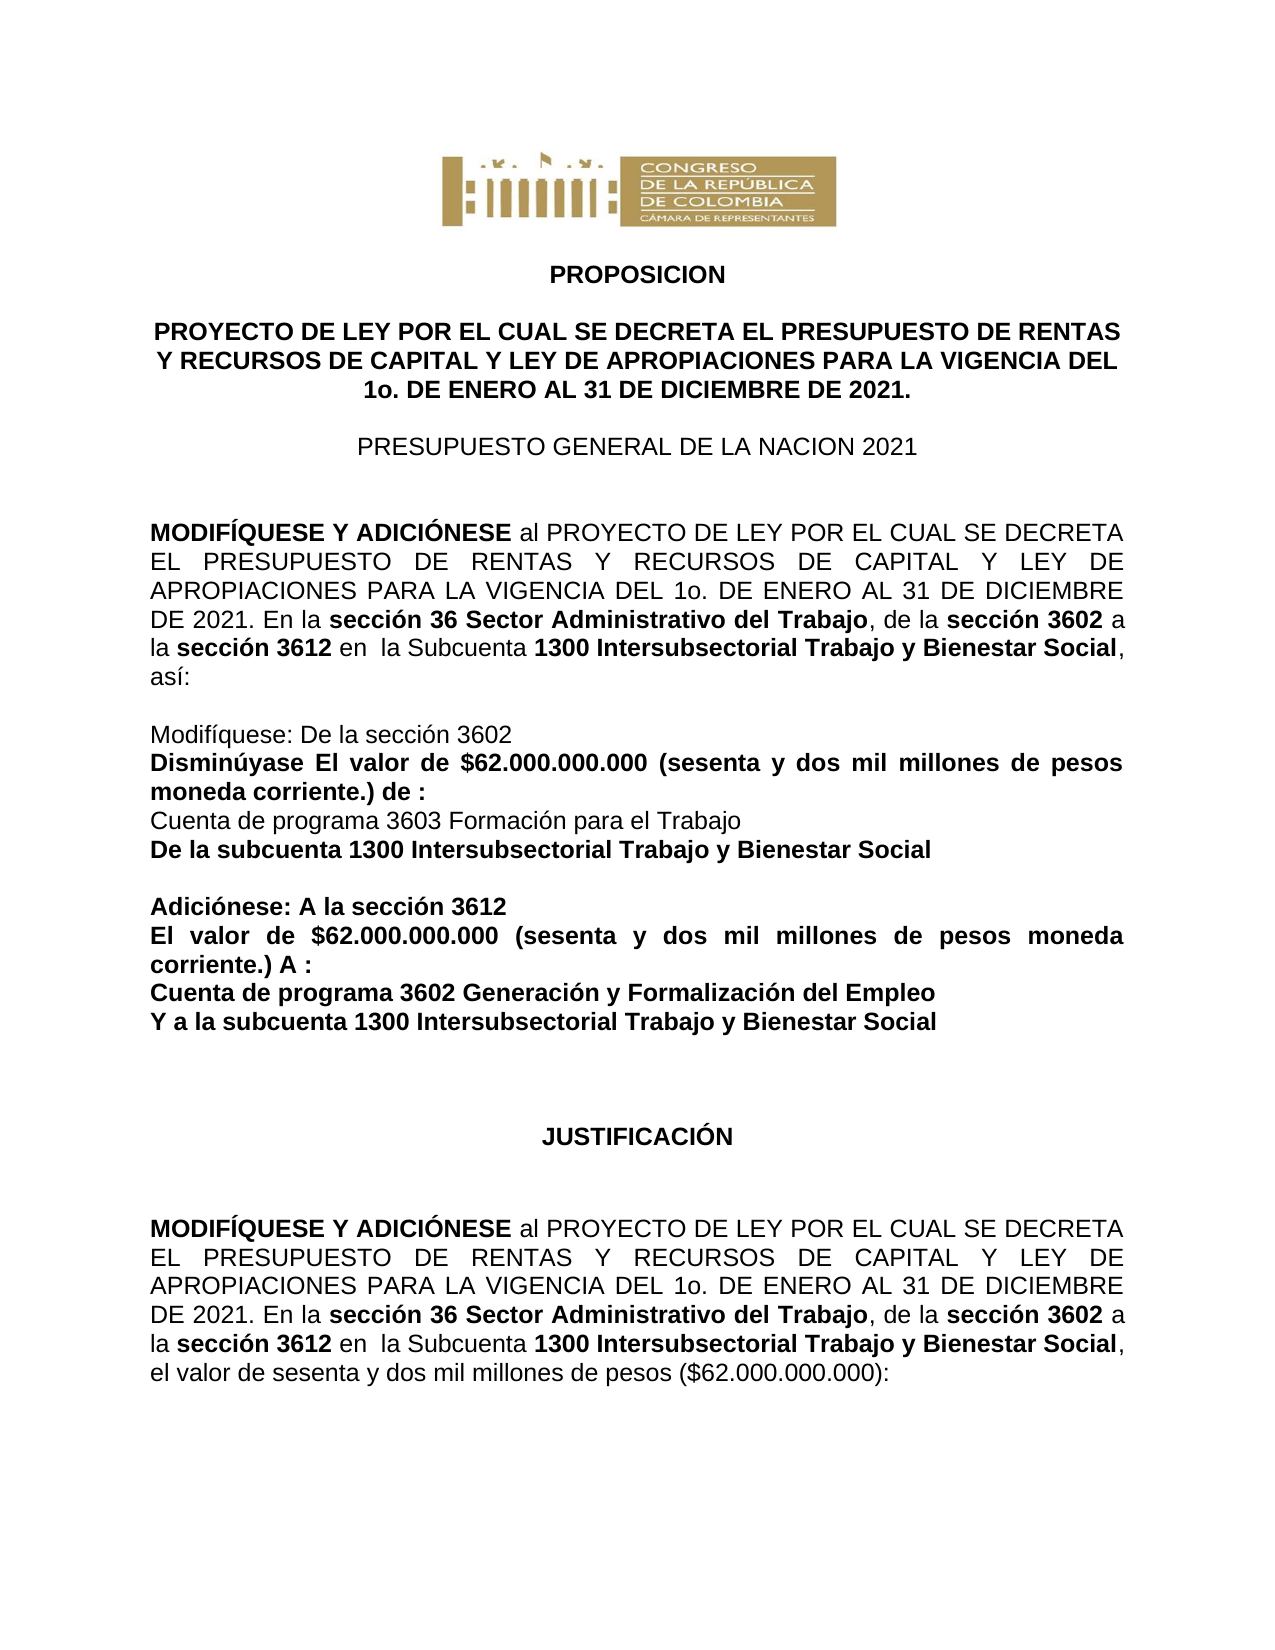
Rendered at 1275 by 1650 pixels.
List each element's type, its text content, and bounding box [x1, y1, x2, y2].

text Adiciónese: A la sección 3612 [150, 892, 1125, 921]
text Disminúyase El valor de $62.000.000.000 (sesenta y dos mil millones de pesos moneda corriente.) de : [150, 748, 1125, 806]
text PRESUPUESTO GENERAL DE LA NACION 2021 [150, 432, 1125, 461]
text PROPOSICION [150, 260, 1125, 288]
text Cuenta de programa 3602 Generación y Formalización del Empleo [150, 978, 1125, 1007]
text De la subcuenta 1300 Intersubsectorial Trabajo y Bienestar Social [150, 835, 1125, 863]
text Modifíquese: De la sección 3602 [150, 720, 1125, 748]
text Y a la subcuenta 1300 Intersubsectorial Trabajo y Bienestar Social [150, 1007, 1125, 1036]
text MODIFÍQUESE Y ADICIÓNESE al PROYECTO DE LEY POR EL CUAL SE DECRETA EL PRESUPUESTO DE RENTAS Y RECURSOS DE CAPITAL Y LEY DE APROPIACIONES PARA LA VIGENCIA DEL 1o. DE ENERO AL 31 DE DICIEMBRE DE 2021. En la sección 36 Sector Administrativo del Trabajo, de la sección 3602 a la sección 3612 en la Subcuenta 1300 Intersubsectorial Trabajo y Bienestar Social, el valor de sesenta y dos mil millones de pesos ($62.000.000.000): [150, 1214, 1125, 1386]
text El valor de $62.000.000.000 (sesenta y dos mil millones de pesos moneda corriente.) A : [150, 921, 1125, 978]
text MODIFÍQUESE Y ADICIÓNESE al PROYECTO DE LEY POR EL CUAL SE DECRETA EL PRESUPUESTO DE RENTAS Y RECURSOS DE CAPITAL Y LEY DE APROPIACIONES PARA LA VIGENCIA DEL 1o. DE ENERO AL 31 DE DICIEMBRE DE 2021. En la sección 36 Sector Administrativo del Trabajo, de la sección 3602 a la sección 3612 en la Subcuenta 1300 Intersubsectorial Trabajo y Bienestar Social, así: [150, 518, 1125, 691]
text Cuenta de programa 3603 Formación para el Trabajo [150, 806, 1125, 835]
picture [436, 150, 839, 231]
text PROYECTO DE LEY POR EL CUAL SE DECRETA EL PRESUPUESTO DE RENTAS Y RECURSOS DE CAPITAL Y LEY DE APROPIACIONES PARA LA VIGENCIA DEL 1o. DE ENERO AL 31 DE DICIEMBRE DE 2021. [150, 317, 1125, 403]
text JUSTIFICACIÓN [150, 1122, 1125, 1151]
